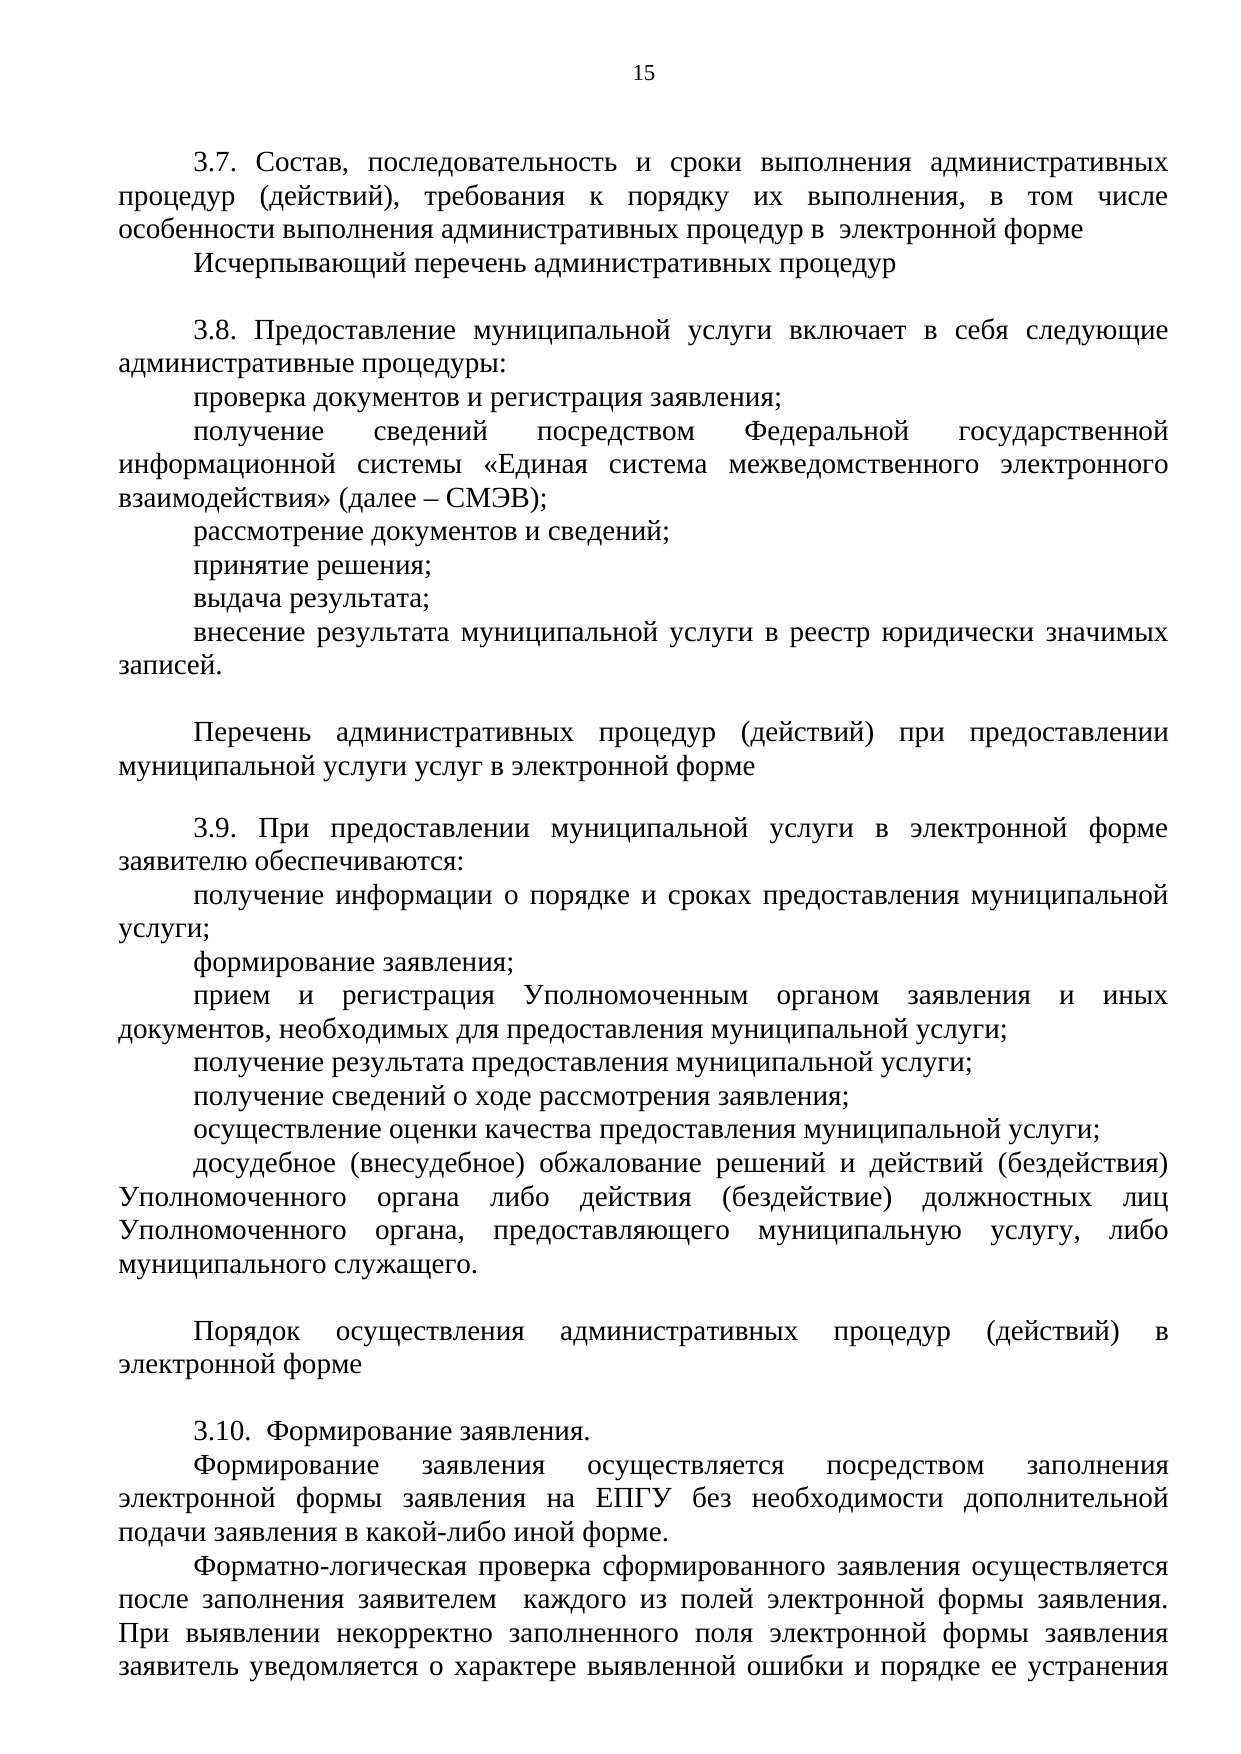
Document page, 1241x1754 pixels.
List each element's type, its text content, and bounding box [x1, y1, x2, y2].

text досудебное (внесудебное) обжалование решений и действий (бездействия) Уполномоченного органа либо действия (бездействие) должностных лиц Уполномоченного органа, предоставляющего муниципальную услугу, либо муниципального служащего. [118, 1145, 1169, 1279]
text 3.7. Состав, последовательность и сроки выполнения административных процедур (действий), требования к порядку их выполнения, в том числе особенности выполнения административных процедур в электронной форме [118, 144, 1169, 245]
text Порядок осуществления административных процедур (действий) в электронной форме [118, 1313, 1169, 1380]
text 3.8. Предоставление муниципальной услуги включает в себя следующие административные процедуры: [118, 312, 1169, 379]
text принятие решения; [118, 547, 1169, 580]
text проверка документов и регистрация заявления; [118, 379, 1169, 413]
text рассмотрение документов и сведений; [118, 513, 1169, 547]
text 3.9. При предоставлении муниципальной услуги в электронной форме заявителю обеспечиваются: [118, 810, 1169, 877]
text Исчерпывающий перечень административных процедур [118, 245, 1169, 278]
text внесение результата муниципальной услуги в реестр юридически значимых записей. [118, 614, 1169, 681]
text формирование заявления; [118, 944, 1169, 977]
text прием и регистрация Уполномоченным органом заявления и иных документов, необходимых для предоставления муниципальной услуги; [118, 977, 1169, 1044]
text получение сведений о ходе рассмотрения заявления; [118, 1078, 1169, 1112]
text 3.10. Формирование заявления. [118, 1413, 1169, 1447]
text получение результата предоставления муниципальной услуги; [118, 1044, 1169, 1078]
text осуществление оценки качества предоставления муниципальной услуги; [118, 1112, 1169, 1145]
text Перечень административных процедур (действий) при предоставлении муниципальной услуги услуг в электронной форме [118, 714, 1169, 782]
text получение информации о порядке и сроках предоставления муниципальной услуги; [118, 877, 1169, 944]
text получение сведений посредством Федеральной государственной информационной системы «Единая система межведомственного электронного взаимодействия» (далее – СМЭВ); [118, 413, 1169, 513]
text Формирование заявления осуществляется посредством заполнения электронной формы заявления на ЕПГУ без необходимости дополнительной подачи заявления в какой-либо иной форме. [118, 1447, 1169, 1548]
text выдача результата; [118, 580, 1169, 614]
